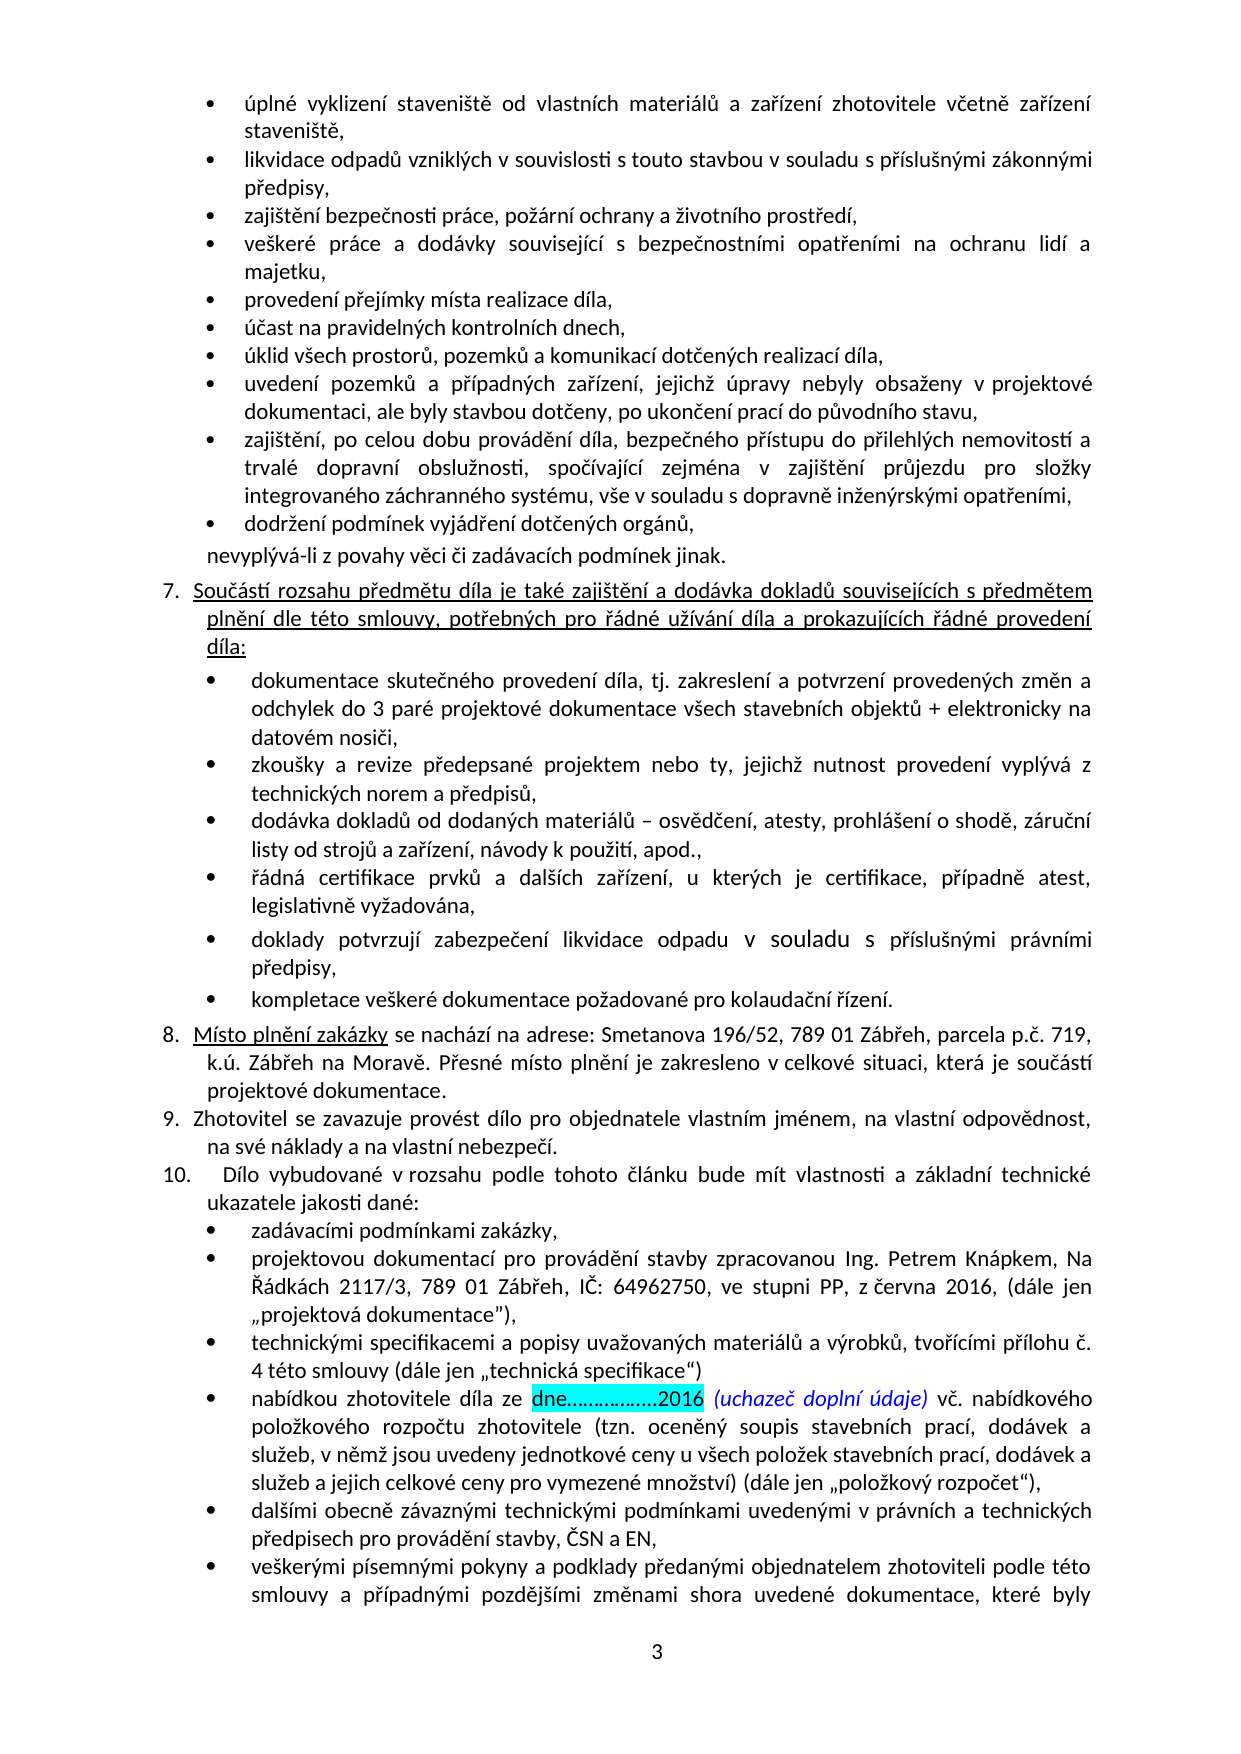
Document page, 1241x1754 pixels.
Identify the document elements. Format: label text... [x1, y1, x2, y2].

list nabídkou zhotovitele díla ze dne……………..2016 (uchazeč doplní údaje) vč. nabídkového položkového rozpočtu zhotovitele (tzn. oceněný soupis stavebních prací, dodávek a služeb, v němž jsou uvedeny jednotkové ceny u všech položek stavebních prací, dodávek a služeb a jejich celkové ceny pro vymezené množství) (dále jen „položkový rozpočet“), [207, 1384, 1093, 1496]
list úklid všech prostorů, pozemků a komunikací dotčených realizací díla, [207, 341, 1093, 369]
list likvidace odpadů vzniklých v souvislosti s touto stavbou v souladu s příslušnými zákonnými předpisy, [207, 145, 1093, 201]
list kompletace veškeré dokumentace požadované pro kolaudační řízení. [207, 986, 1093, 1014]
list Místo plnění zakázky se nachází na adrese: Smetanova 196/52, 789 01 Zábřeh, parcela p.č. 719, k.ú. Zábřeh na Moravě. Přesné místo plnění je zakresleno v celkové situaci, která je součástí projektové dokumentace. [162, 1020, 1093, 1104]
list zadávacími podmínkami zakázky, [207, 1216, 1093, 1244]
list účast na pravidelných kontrolních dnech, [207, 313, 1093, 341]
list dalšími obecně závaznými technickými podmínkami uvedenými v právních a technických předpisech pro provádění stavby, ČSN a EN, [207, 1496, 1093, 1552]
list zajištění, po celou dobu provádění díla, bezpečného přístupu do přilehlých nemovitostí a trvalé dopravní obslužnosti, spočívající zejména v zajištění průjezdu pro složky integrovaného záchranného systému, vše v souladu s dopravně inženýrskými opatřeními, [207, 425, 1093, 509]
list provedení přejímky místa realizace díla, [207, 285, 1093, 313]
list zajištění bezpečnosti práce, požární ochrany a životního prostředí, [207, 201, 1093, 229]
list dodržení podmínek vyjádření dotčených orgánů, [207, 509, 1093, 537]
text nevyplývá-li z povahy věci či zadávacích podmínek jinak. [207, 543, 1093, 569]
list Dílo vybudované v rozsahu podle tohoto článku bude mít vlastnosti a základní technické ukazatele jakosti dané: [162, 1160, 1093, 1216]
list doklady potvrzují zabezpečení likvidace odpadu v souladu s příslušnými právními předpisy, [207, 923, 1093, 981]
list řádná certifikace prvků a dalších zařízení, u kterých je certifikace, případně atest, legislativně vyžadována, [207, 863, 1093, 919]
list projektovou dokumentací pro provádění stavby zpracovanou Ing. Petrem Knápkem, Na Řádkách 2117/3, 789 01 Zábřeh, IČ: 64962750, ve stupni PP, z června 2016, (dále jen „projektová dokumentace”), [207, 1244, 1093, 1328]
list veškeré práce a dodávky související s bezpečnostními opatřeními na ochranu lidí a majetku, [207, 229, 1093, 285]
list Součástí rozsahu předmětu díla je také zajištění a dodávka dokladů souvisejících s předmětem plnění dle této smlouvy, potřebných pro řádné užívání díla a prokazujících řádné provedení díla: [162, 576, 1093, 660]
list Zhotovitel se zavazuje provést dílo pro objednatele vlastním jménem, na vlastní odpovědnost, na své náklady a na vlastní nebezpečí. [162, 1104, 1093, 1160]
list dokumentace skutečného provedení díla, tj. zakreslení a potvrzení provedených změn a odchylek do 3 paré projektové dokumentace všech stavebních objektů + elektronicky na datovém nosiči, [207, 667, 1093, 751]
list technickými specifikacemi a popisy uvažovaných materiálů a výrobků, tvořícími přílohu č. 4 této smlouvy (dále jen „technická specifikace“) [207, 1328, 1093, 1384]
list zkoušky a revize předepsané projektem nebo ty, jejichž nutnost provedení vyplývá z technických norem a předpisů, [207, 751, 1093, 807]
list úplné vyklizení staveniště od vlastních materiálů a zařízení zhotovitele včetně zařízení staveniště, [207, 89, 1093, 145]
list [207, 1552, 1093, 1608]
list dodávka dokladů od dodaných materiálů – osvědčení, atesty, prohlášení o shodě, záruční listy od strojů a zařízení, návody k použití, apod., [207, 807, 1093, 863]
list uvedení pozemků a případných zařízení, jejichž úpravy nebyly obsaženy v projektové dokumentaci, ale byly stavbou dotčeny, po ukončení prací do původního stavu, [207, 369, 1093, 425]
